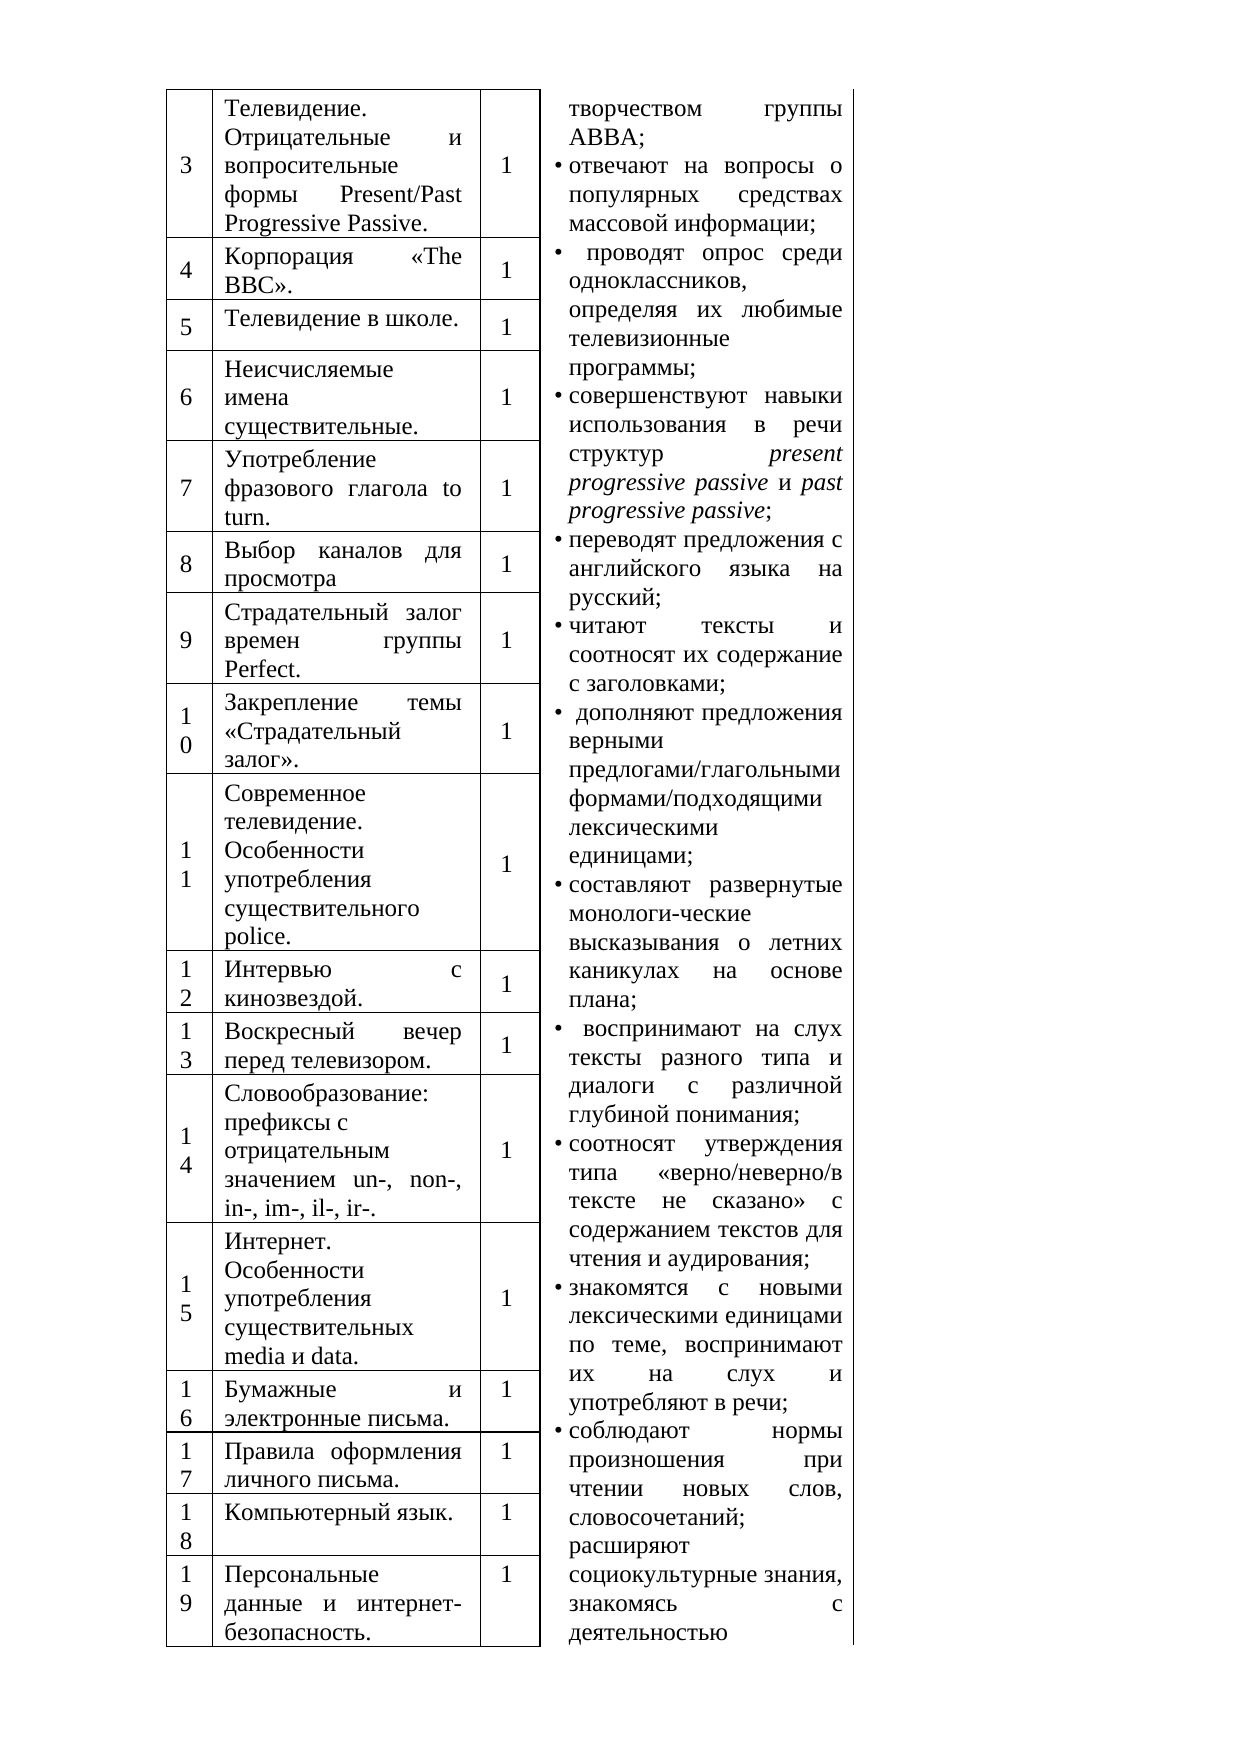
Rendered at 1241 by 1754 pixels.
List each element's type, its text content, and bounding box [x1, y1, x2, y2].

table_cell Закрепление темы «Страдательный залог». [213, 684, 480, 773]
table_cell 1 [481, 351, 539, 440]
table_cell Правила оформления личного письма. [213, 1433, 480, 1493]
table_cell Страдательный залог времен группы Perfect. [213, 593, 480, 683]
table_cell 1 [481, 300, 539, 349]
table_cell Употребление фразового глагола to turn. [213, 441, 480, 531]
table_cell 1 [481, 1013, 539, 1074]
table_cell 1 [481, 774, 539, 950]
table_cell Выбор каналов для просмотра [213, 532, 480, 592]
table_cell Телевидение. Отрицательные и вопросительные формы Present/Past Progressive Passive. [213, 90, 480, 237]
table_cell Корпорация «The BBC». [213, 238, 480, 298]
table_cell Интервью с кинозвездой. [213, 951, 480, 1012]
table_cell 1 [481, 1371, 539, 1431]
table_cell 5 [167, 300, 212, 349]
table_cell 1 [481, 684, 539, 773]
table_cell Современное телевидение. Особенности употребления существительного police. [213, 774, 480, 950]
table_cell 13 [167, 1013, 212, 1074]
table_cell Персональные данные и интернет-безопасность. [213, 1556, 480, 1646]
table_cell 1 [481, 1494, 539, 1555]
table_cell 6 [167, 351, 212, 440]
table_cell Неисчисляемые имена существительные. [213, 351, 480, 440]
table_cell 1 [481, 441, 539, 531]
table_cell 16 [167, 1371, 212, 1431]
table_cell 1 [481, 593, 539, 683]
table_cell 17 [167, 1433, 212, 1493]
table_cell Интернет. Особенности употребления существительных media и data. [213, 1223, 480, 1370]
table_cell 12 [167, 951, 212, 1012]
table_cell Компьютерный язык. [213, 1494, 480, 1555]
table_cell 1 [481, 90, 539, 237]
table_cell 1 [481, 951, 539, 1012]
table_cell 18 [167, 1494, 212, 1555]
table_cell 1 [481, 1433, 539, 1493]
table_cell 1 [481, 238, 539, 298]
table_cell 1 [481, 1075, 539, 1222]
table_cell 4 [167, 238, 212, 298]
table_cell 1 [481, 1223, 539, 1370]
table_cell 14 [167, 1075, 212, 1222]
table_cell Телевидение в школе. [213, 300, 480, 349]
table_cell 7 [167, 441, 212, 531]
table_cell 1 [481, 1556, 539, 1646]
table_cell 3 [167, 90, 212, 237]
table_cell 1 [481, 532, 539, 592]
table_cell Воскресный вечер перед телевизором. [213, 1013, 480, 1074]
table_cell 10 [167, 684, 212, 773]
table_cell 15 [167, 1223, 212, 1370]
table_cell Бумажные и электронные письма. [213, 1371, 480, 1431]
table_cell Словообразование: префиксы с отрицательным значением un-, non-, in-, im-, il-, ir-. [213, 1075, 480, 1222]
table_cell 8 [167, 532, 212, 592]
table_cell 19 [167, 1556, 212, 1646]
table_cell 9 [167, 593, 212, 683]
table_cell 11 [167, 774, 212, 950]
